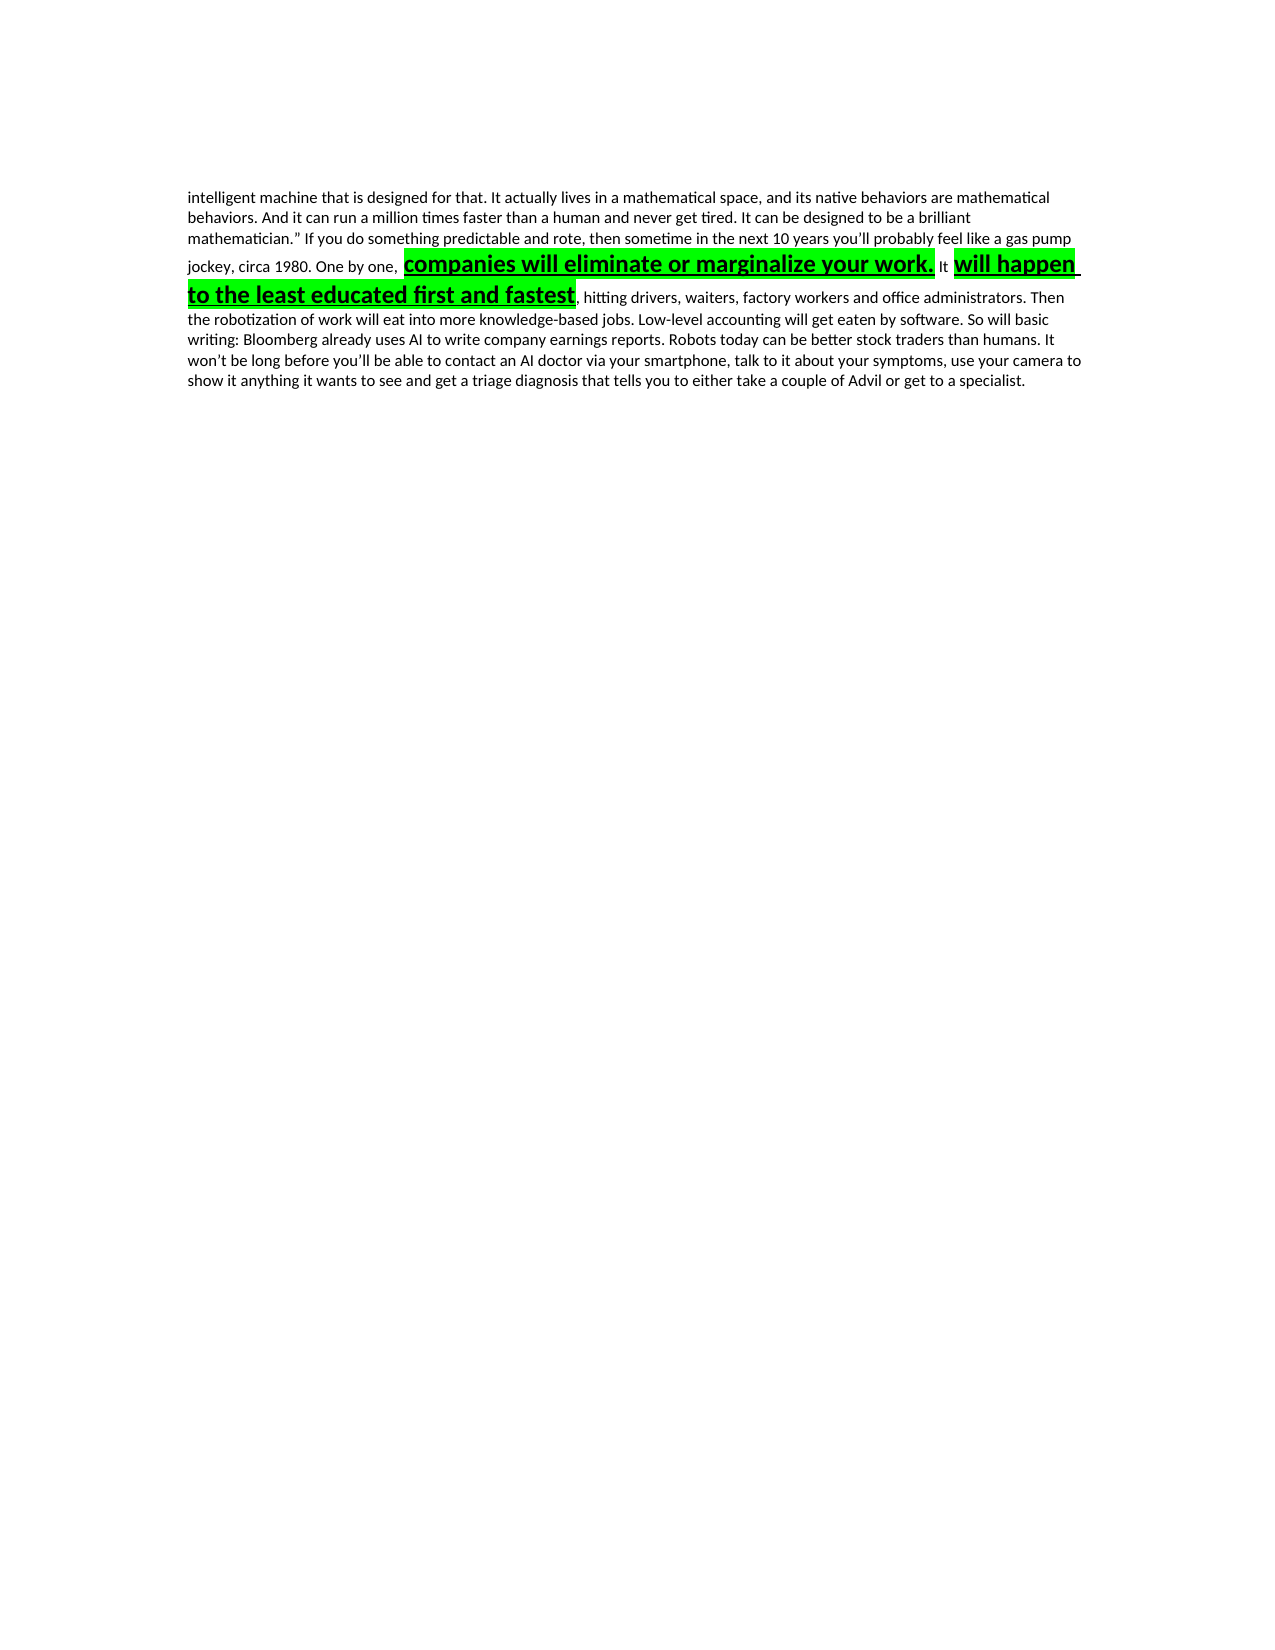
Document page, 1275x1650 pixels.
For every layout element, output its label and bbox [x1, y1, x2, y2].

text [187, 187, 1087, 391]
